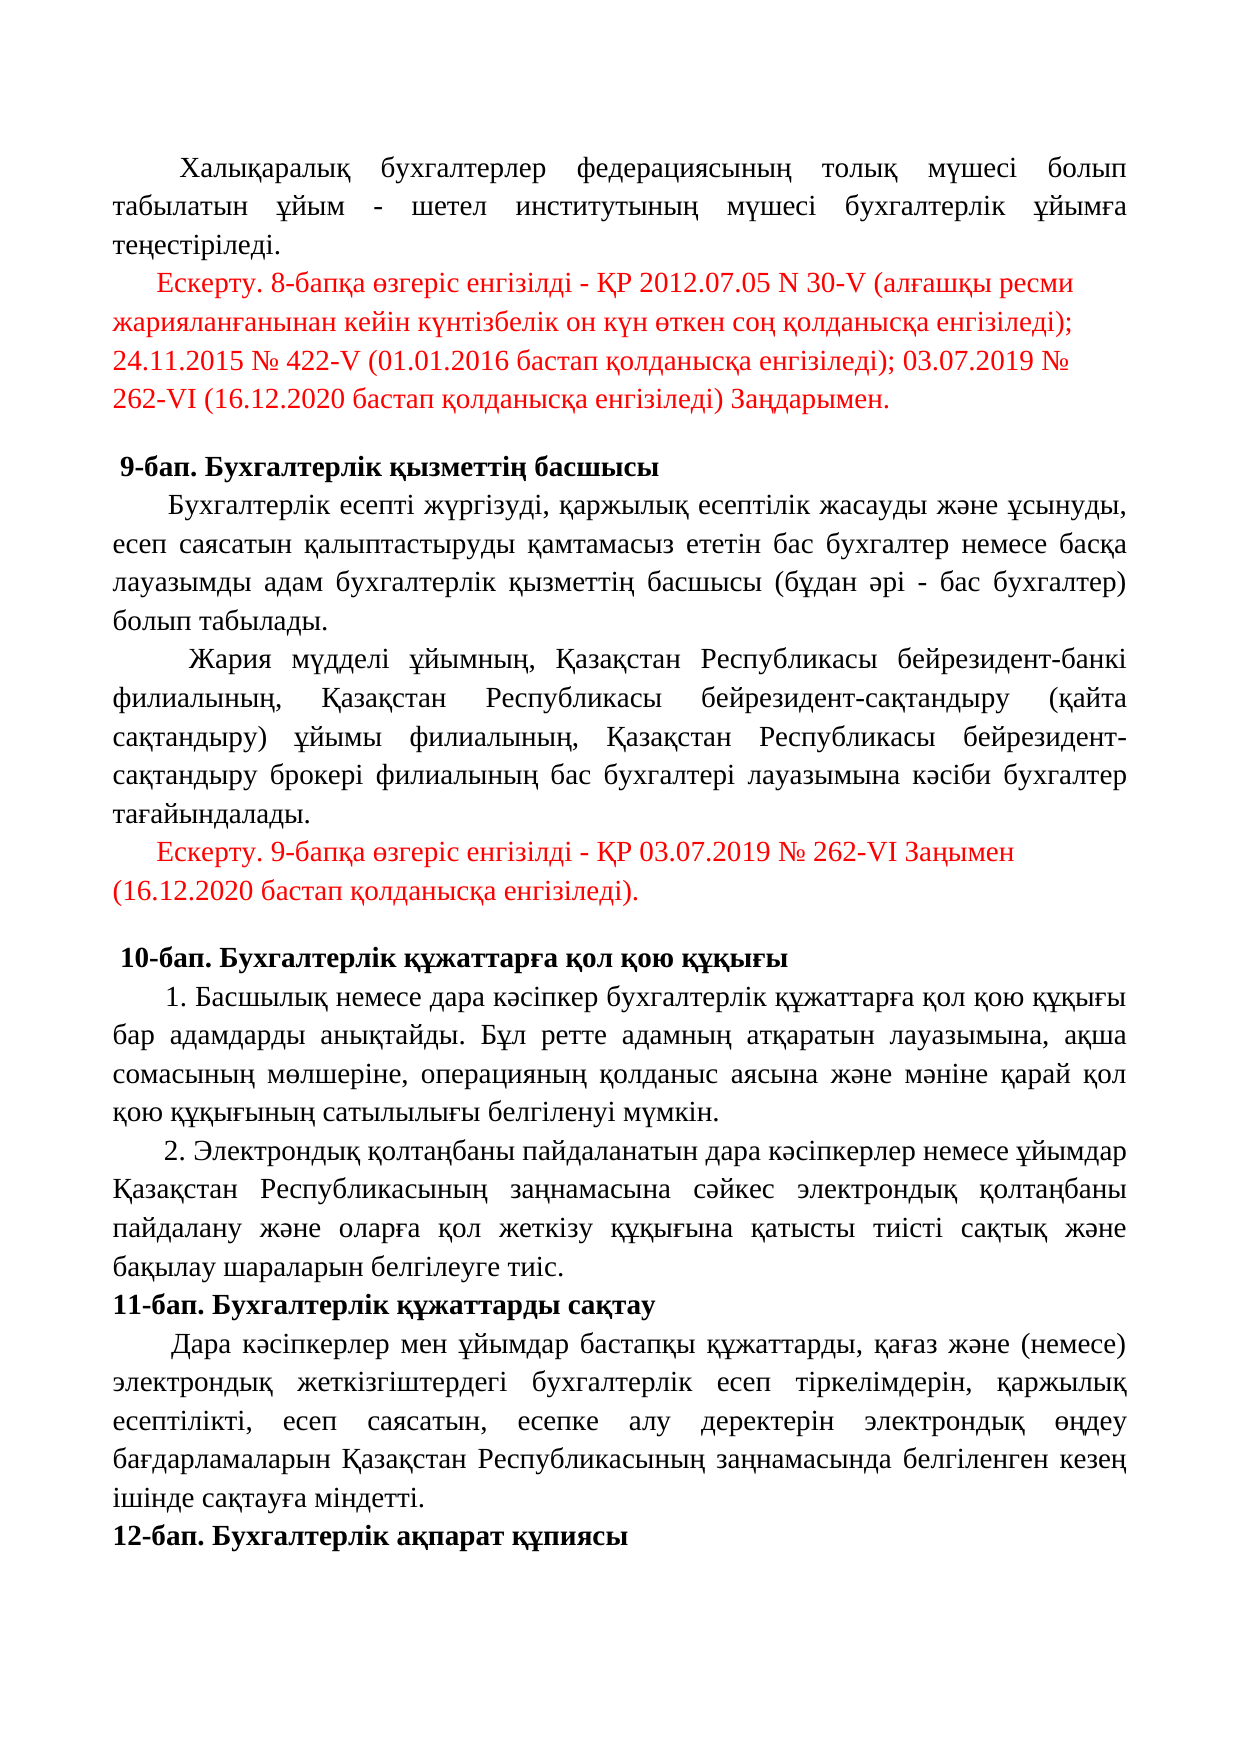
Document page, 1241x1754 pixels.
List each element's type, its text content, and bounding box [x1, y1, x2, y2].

text Ескерту. 8-бапқа өзгеріс енгізілді - ҚР 2012.07.05 N 30-V (алғашқы ресми жарияланғанынан кейін күнтізбелік он күн өткен соң қолданысқа енгізіледі); 24.11.2015 № 422-V (01.01.2016 бастап қолданысқа енгізіледі); 03.07.2019 № 262-VI (16.12.2020 бастап қолданысқа енгізіледі) Заңдарымен. [112, 266, 1128, 445]
text 1. Басшылық немесе дара кәсiпкер бухгалтерлiк құжаттарға қол қою құқығы бар адамдарды анықтайды. Бұл ретте адамның атқаратын лауазымына, ақша сомасының мөлшерiне, операцияның қолданыс аясына және мәнiне қарай қол қою құқығының сатылылығы белгiленуi мүмкiн. [112, 979, 1128, 1128]
text 10-бап. Бухгалтерлiк құжаттарға қол қою құқығы [112, 940, 1128, 974]
text Халықаралық бухгалтерлер федерациясының толық мүшесi болып табылатын ұйым - шетел институтының мүшесi бухгалтерлiк ұйымға теңестiрiледi. [112, 150, 1128, 261]
text Дара кәсiпкерлер мен ұйымдар бастапқы құжаттарды, қағаз және (немесе) электрондық жеткiзгiштердегi бухгалтерлiк есеп тiркелiмдерiн, қаржылық есептiлiктi, есеп саясатын, есепке алу деректерiн электрондық өңдеу бағдарламаларын Қазақстан Республикасының заңнамасында белгiленген кезең iшiнде сақтауға мiндеттi. [112, 1326, 1128, 1513]
text Бухгалтерлiк есептi жүргiзудi, қаржылық есептiлiк жасауды және ұсынуды, есеп саясатын қалыптастыруды қамтамасыз ететiн бас бухгалтер немесе басқа лауазымды адам бухгалтерлiк қызметтiң басшысы (бұдан әрi - бас бухгалтер) болып табылады. [112, 487, 1128, 637]
text Жария мүдделi ұйымның, Қазақстан Республикасы бейрезидент-банкі филиалының, Қазақстан Республикасы бейрезидент-сақтандыру (қайта сақтандыру) ұйымы филиалының, Қазақстан Республикасы бейрезидент-сақтандыру брокері филиалының бас бухгалтерi лауазымына кәсiби бухгалтер тағайындалады. [112, 642, 1128, 829]
text 9-бап. Бухгалтерлiк қызметтiң басшысы [112, 449, 1128, 482]
text 11-бап. Бухгалтерлiк құжаттарды сақтау [112, 1287, 1128, 1321]
text Ескерту. 9-бапқа өзгеріс енгізілді - ҚР 03.07.2019 № 262-VI Заңымен (16.12.2020 бастап қолданысқа енгізіледі). [112, 834, 1128, 937]
text 12-бап. Бухгалтерлiк ақпарат құпиясы [112, 1518, 1128, 1552]
text 2. Электрондық қолтаңбаны пайдаланатын дара кәсiпкерлер немесе ұйымдар Қазақстан Республикасының заңнамасына сәйкес электрондық қолтаңбаны пайдалану және оларға қол жеткiзу құқығына қатысты тиiстi сақтық және бақылау шараларын белгiлеуге тиiс. [112, 1133, 1128, 1282]
